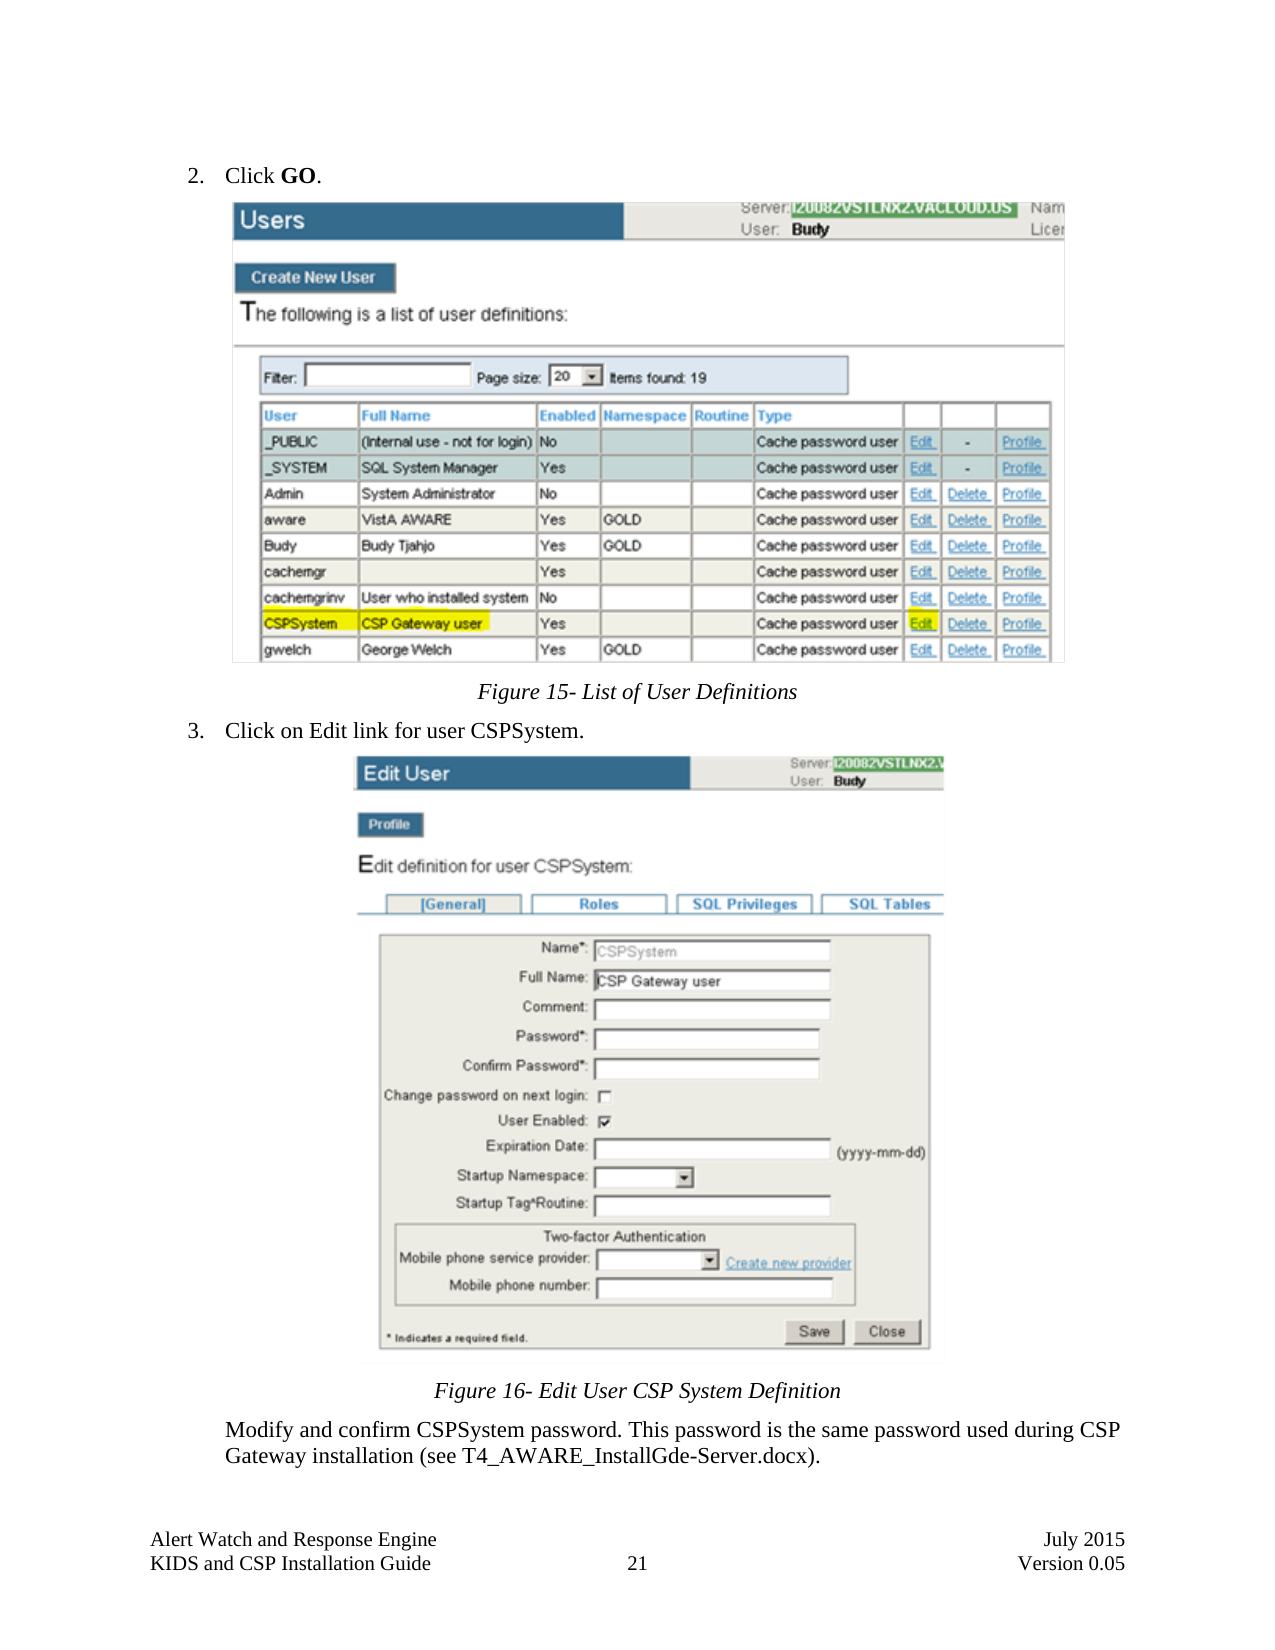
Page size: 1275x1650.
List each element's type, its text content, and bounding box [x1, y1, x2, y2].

picture [352, 755, 947, 1365]
picture [231, 201, 1068, 666]
text Modify and confirm CSPSystem password. This password is the same password used during CSP Gateway installation (see T4_AWARE_InstallGde-Server.docx). [225, 1416, 1149, 1469]
text Figure 16- Edit User CSP System Definition [150, 1377, 1125, 1404]
text Figure 15- List of User Definitions [150, 678, 1125, 704]
list Click on Edit link for user CSPSystem. [187, 717, 1149, 743]
list Click GO. [187, 162, 1149, 189]
